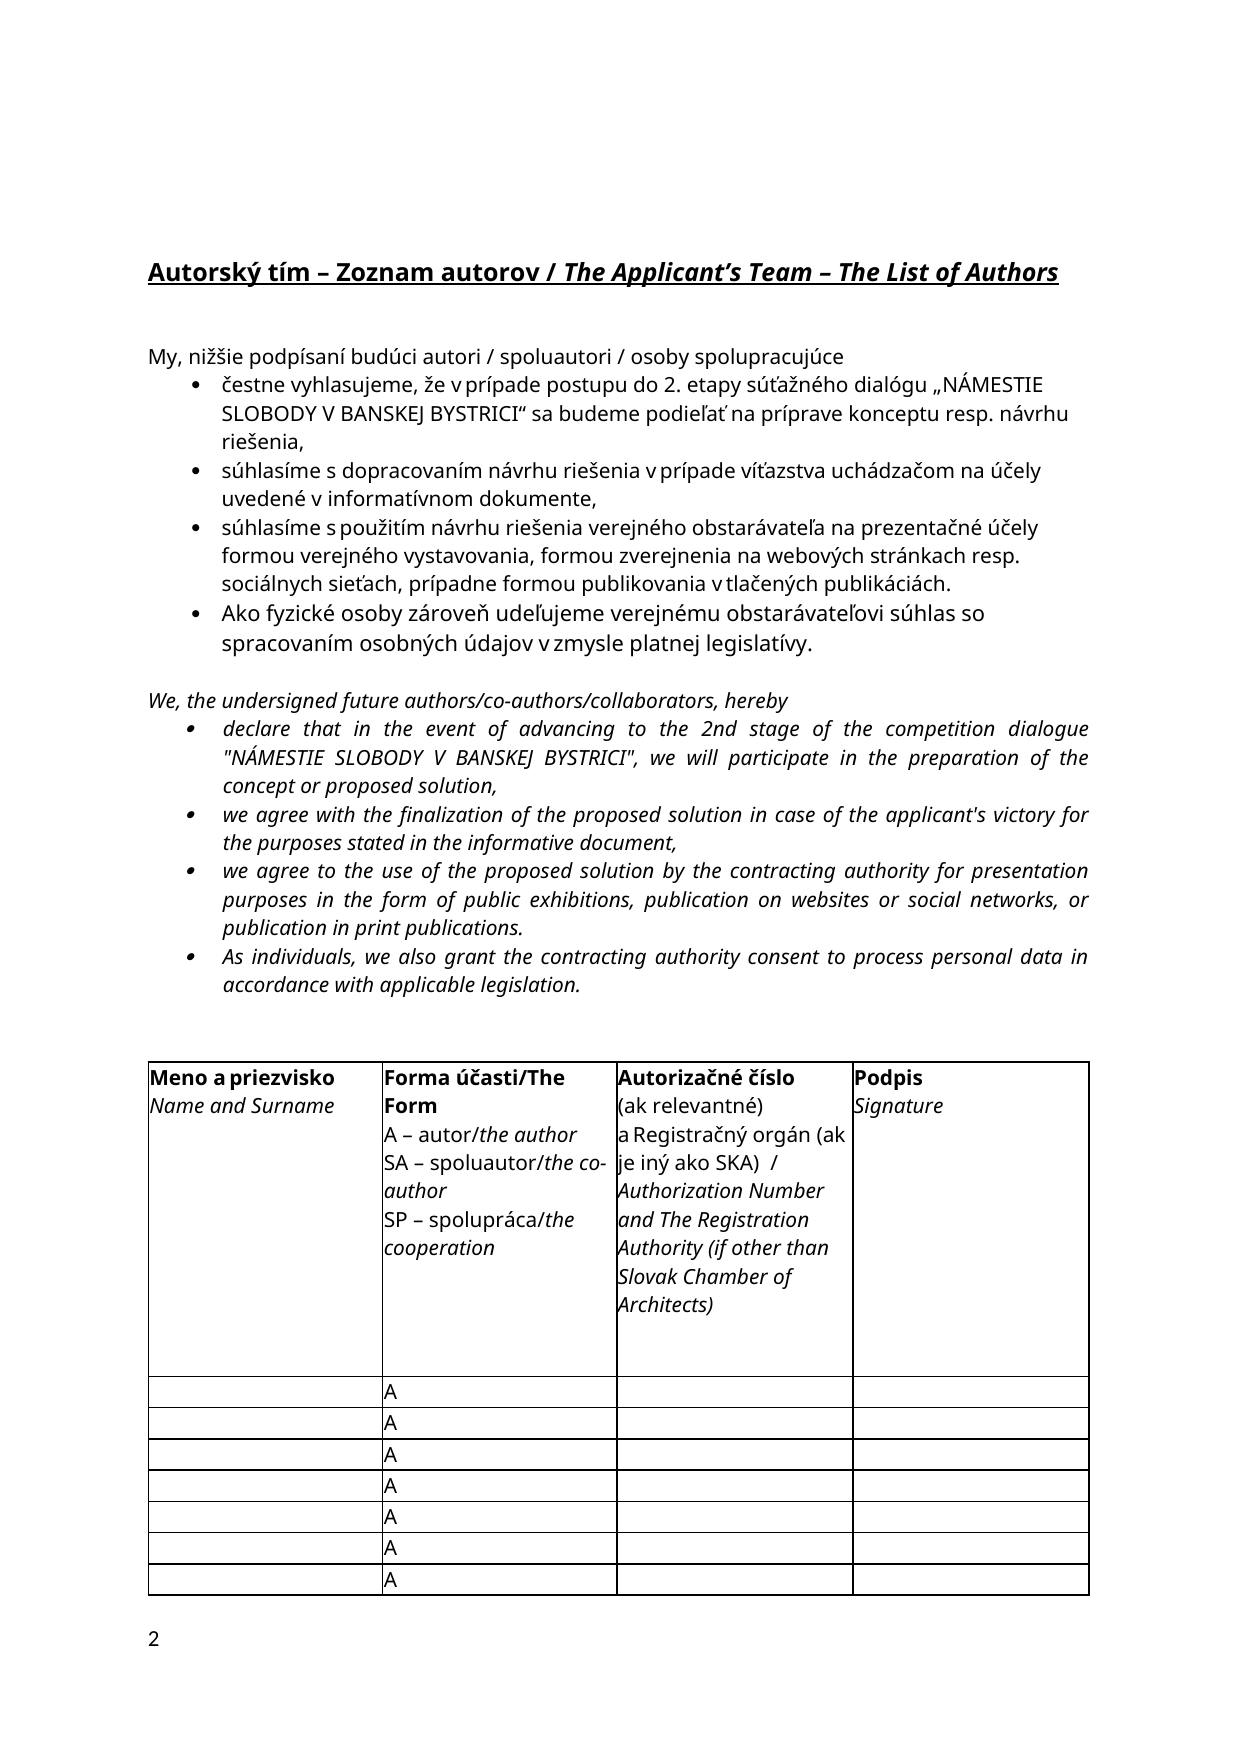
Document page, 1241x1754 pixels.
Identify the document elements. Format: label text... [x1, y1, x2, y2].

table_cell [854, 1565, 1088, 1594]
table_cell [854, 1502, 1088, 1532]
table_cell [149, 1408, 382, 1438]
table_cell [383, 1533, 616, 1563]
table_cell [149, 1471, 382, 1501]
table_header Autorizačné číslo (ak relevantné) a Registračný orgán (ak je iný ako SKA) / Authorization Number and The Registration Authority (if other than Slovak Chamber of Architects) [618, 1063, 852, 1376]
list we agree to the use of the proposed solution by the contracting authority for presentation purposes in the form of public exhibitions, publication on websites or social networks, or publication in print publications. [185, 857, 1093, 942]
table_header Forma účasti/The Form A – autor/the author SA – spoluautor/the co-author SP – spolupráca/the cooperation [383, 1063, 616, 1376]
table_cell [383, 1502, 616, 1532]
table_header Meno a priezvisko Name and Surname [149, 1063, 382, 1376]
list Ako fyzické osoby zároveň udeľujeme verejnému obstarávateľovi súhlas so spracovaním osobných údajov v zmysle platnej legislatívy. [192, 598, 1093, 657]
table_cell [383, 1440, 616, 1469]
table_cell [149, 1502, 382, 1532]
table_cell [618, 1502, 852, 1532]
list As individuals, we also grant the contracting authority consent to process personal data in accordance with applicable legislation. [185, 942, 1093, 999]
table_cell [383, 1471, 616, 1501]
table_cell [854, 1440, 1088, 1469]
table_cell [618, 1408, 852, 1438]
list declare that in the event of advancing to the 2nd stage of the competition dialogue "NÁMESTIE SLOBODY V BANSKEJ BYSTRICI", we will participate in the preparation of the concept or proposed solution, [185, 714, 1093, 800]
list súhlasíme s použitím návrhu riešenia verejného obstarávateľa na prezentačné účely formou verejného vystavovania, formou zverejnenia na webových stránkach resp. sociálnych sieťach, prípadne formou publikovania v tlačených publikáciách. [192, 513, 1093, 598]
text My, nižšie podpísaní budúci autori / spoluautori / osoby spolupracujúce [148, 342, 1093, 370]
list čestne vyhlasujeme, že v prípade postupu do 2. etapy súťažného dialógu „NÁMESTIE SLOBODY V BANSKEJ BYSTRICI“ sa budeme podieľať na príprave konceptu resp. návrhu riešenia, [192, 370, 1093, 456]
text Autorský tím – Zoznam autorov / The Applicant’s Team – The List of Authors [148, 254, 1093, 288]
table_cell [854, 1408, 1088, 1438]
table_cell [618, 1377, 852, 1407]
table_cell [149, 1377, 382, 1407]
table_cell [854, 1471, 1088, 1501]
table_header Podpis Signature [854, 1063, 1088, 1376]
table_cell [854, 1533, 1088, 1563]
text We, the undersigned future authors/co-authors/collaborators, hereby [148, 686, 1093, 714]
list we agree with the finalization of the proposed solution in case of the applicant's victory for the purposes stated in the informative document, [185, 800, 1093, 857]
table_cell [149, 1533, 382, 1563]
table_cell [383, 1565, 616, 1594]
table_cell [383, 1377, 616, 1407]
table_cell [618, 1440, 852, 1469]
table_cell [149, 1565, 382, 1594]
table_cell [854, 1377, 1088, 1407]
table_cell [618, 1471, 852, 1501]
list súhlasíme s dopracovaním návrhu riešenia v prípade víťazstva uchádzačom na účely uvedené v informatívnom dokumente, [192, 456, 1093, 513]
table_cell [618, 1533, 852, 1563]
table_cell [618, 1565, 852, 1594]
table_cell [383, 1408, 616, 1438]
table_cell [149, 1440, 382, 1469]
